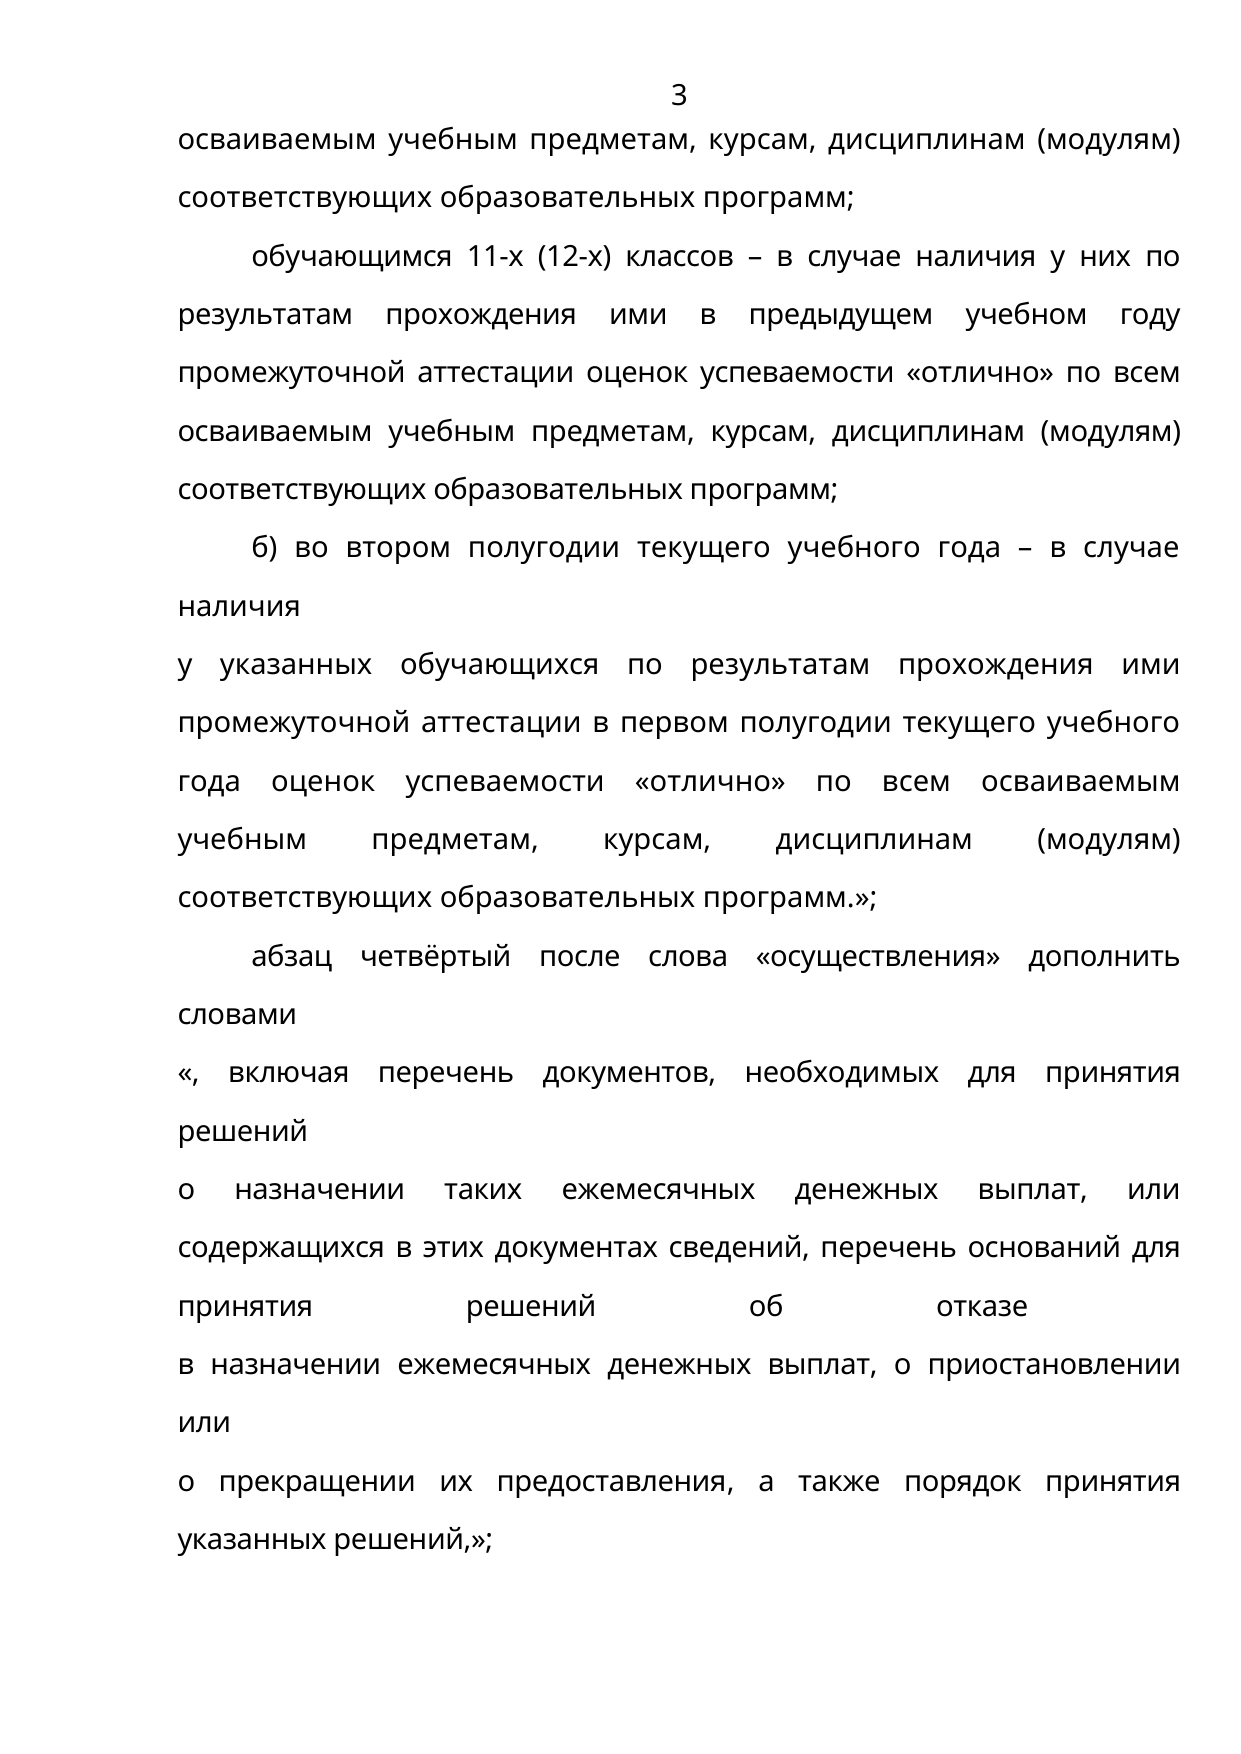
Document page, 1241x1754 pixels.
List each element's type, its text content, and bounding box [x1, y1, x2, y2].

text обучающимся 11-х (12-х) классов – в случае наличия у них по результатам прохождения ими в предыдущем учебном году промежуточной аттестации оценок успеваемости «отлично» по всем осваиваемым учебным предметам, курсам, дисциплинам (модулям) соответствующих образовательных программ; [177, 235, 1181, 508]
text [177, 118, 1181, 216]
text абзац четвёртый после слова «осуществления» дополнить словами «, включая перечень документов, необходимых для принятия решений о назначении таких ежемесячных денежных выплат, или содержащихся в этих документах сведений, перечень оснований для принятия решений об отказе в назначении ежемесячных денежных выплат, о приостановлении или о прекращении их предоставления, а также порядок принятия указанных решений,»; [177, 935, 1181, 1558]
text б) во втором полугодии текущего учебного года – в случае наличия у указанных обучающихся по результатам прохождения ими промежуточной аттестации в первом полугодии текущего учебного года оценок успеваемости «отлично» по всем осваиваемым учебным предметам, курсам, дисциплинам (модулям) соответствующих образовательных программ.»; [177, 526, 1181, 916]
